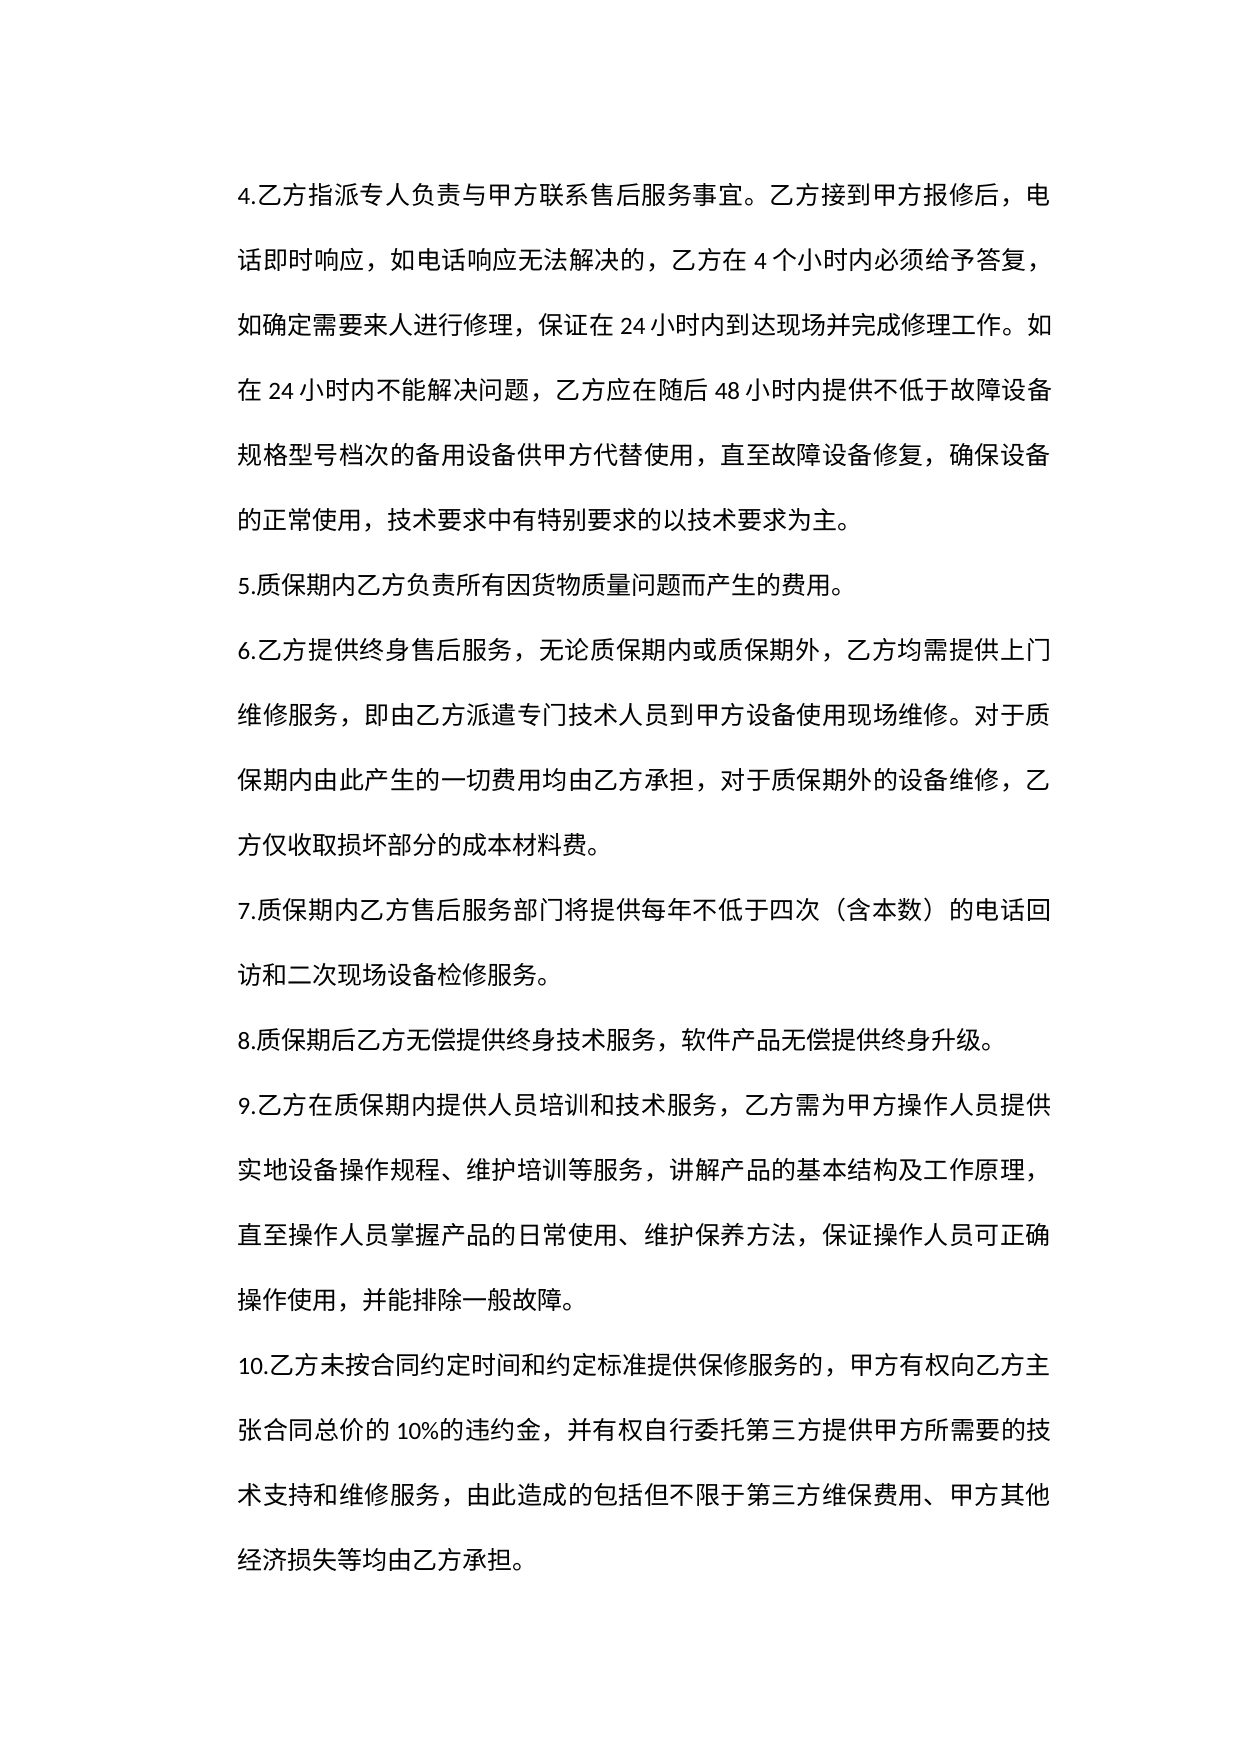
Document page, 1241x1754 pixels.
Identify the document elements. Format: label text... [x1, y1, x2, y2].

text 8.质保期后乙方无偿提供终身技术服务，软件产品无偿提供终身升级。 [237, 1007, 1053, 1072]
text 10.乙方未按合同约定时间和约定标准提供保修服务的，甲方有权向乙方主张合同总价的10%的违约金，并有权自行委托第三方提供甲方所需要的技术支持和维修服务，由此造成的包括但不限于第三方维保费用、甲方其他经济损失等均由乙方承担。 [237, 1332, 1053, 1592]
text 4.乙方指派专人负责与甲方联系售后服务事宜。乙方接到甲方报修后，电话即时响应，如电话响应无法解决的，乙方在4个小时内必须给予答复，如确定需要来人进行修理，保证在24小时内到达现场并完成修理工作。如在24小时内不能解决问题，乙方应在随后48小时内提供不低于故障设备规格型号档次的备用设备供甲方代替使用，直至故障设备修复，确保设备的正常使用，技术要求中有特别要求的以技术要求为主。 [237, 162, 1053, 552]
text 7.质保期内乙方售后服务部门将提供每年不低于四次（含本数）的电话回访和二次现场设备检修服务。 [237, 877, 1053, 1007]
text 5.质保期内乙方负责所有因货物质量问题而产生的费用。 [237, 552, 1053, 617]
text 6.乙方提供终身售后服务，无论质保期内或质保期外，乙方均需提供上门维修服务，即由乙方派遣专门技术人员到甲方设备使用现场维修。对于质保期内由此产生的一切费用均由乙方承担，对于质保期外的设备维修，乙方仅收取损坏部分的成本材料费。 [237, 617, 1053, 877]
text 9.乙方在质保期内提供人员培训和技术服务，乙方需为甲方操作人员提供实地设备操作规程、维护培训等服务，讲解产品的基本结构及工作原理，直至操作人员掌握产品的日常使用、维护保养方法，保证操作人员可正确操作使用，并能排除一般故障。 [237, 1072, 1053, 1332]
